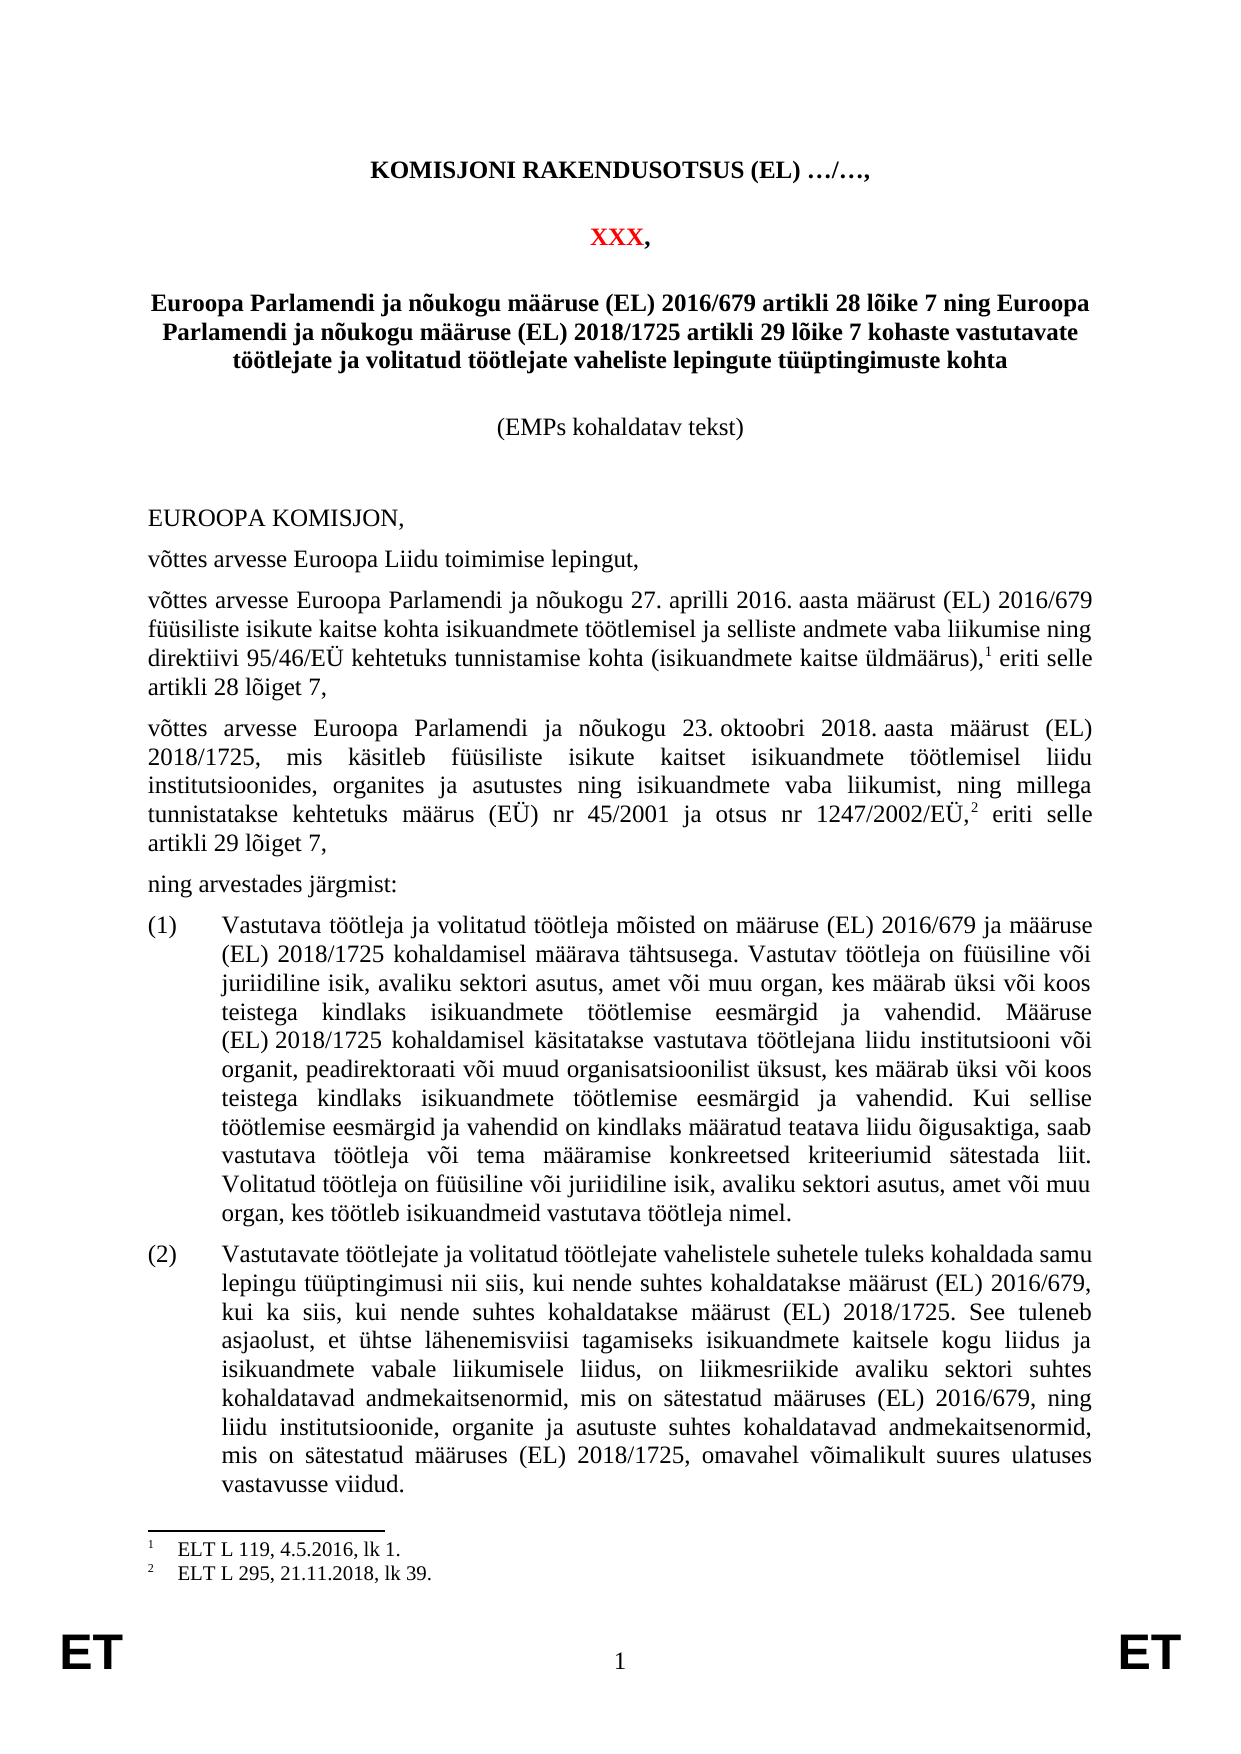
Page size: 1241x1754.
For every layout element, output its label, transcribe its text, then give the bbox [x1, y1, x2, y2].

text Euroopa Parlamendi ja nõukogu määruse (EL) 2016/679 artikli 28 lõike 7 ning Euroopa Parlamendi ja nõukogu määruse (EL) 2018/1725 artikli 29 lõike 7 kohaste vastutavate töötlejate ja volitatud töötlejate vaheliste lepingute tüüptingimuste kohta [148, 288, 1093, 374]
text Vastutavate töötlejate ja volitatud töötlejate vahelistele suhetele tuleks kohaldada samu lepingu tüüptingimusi nii siis, kui nende suhtes kohaldatakse määrust (EL) 2016/679, kui ka siis, kui nende suhtes kohaldatakse määrust (EL) 2018/1725. See tuleneb asjaolust, et ühtse lähenemisviisi tagamiseks isikuandmete kaitsele kogu liidus ja isikuandmete vabale liikumisele liidus, on liikmesriikide avaliku sektori suhtes kohaldatavad andmekaitsenormid, mis on sätestatud määruses (EL) 2016/679, ning liidu institutsioonide, organite ja asutuste suhtes kohaldatavad andmekaitsenormid, mis on sätestatud määruses (EL) 2018/1725, omavahel võimalikult suures ulatuses vastavusse viidud. [148, 1239, 1093, 1498]
text KOMISJONI RAKENDUSOTSUS (EL) …/…, [148, 156, 1093, 184]
text võttes arvesse Euroopa Parlamendi ja nõukogu 23. oktoobri 2018. aasta määrust (EL) 2018/1725, mis käsitleb füüsiliste isikute kaitset isikuandmete töötlemisel liidu institutsioonides, organites ja asutustes ning isikuandmete vaba liikumist, ning millega tunnistatakse kehtetuks määrus (EÜ) nr 45/2001 ja otsus nr 1247/2002/EÜ, eriti selle artikli 29 lõiget 7, [148, 713, 1093, 857]
text ning arvestades järgmist: [148, 869, 1093, 898]
text (EMPs kohaldatav tekst) [148, 412, 1093, 441]
list Vastutava töötleja ja volitatud töötleja mõisted on määruse (EL) 2016/679 ja määruse (EL) 2018/1725 kohaldamisel määrava tähtsusega. Vastutav töötleja on füüsiline või juriidiline isik, avaliku sektori asutus, amet või muu organ, kes määrab üksi või koos teistega kindlaks isikuandmete töötlemise eesmärgid ja vahendid. Määruse (EL) 2018/1725 kohaldamisel käsitatakse vastutava töötlejana liidu institutsiooni või organit, peadirektoraati või muud organisatsioonilist üksust, kes määrab üksi või koos teistega kindlaks isikuandmete töötlemise eesmärgid ja vahendid. Kui sellise töötlemise eesmärgid ja vahendid on kindlaks määratud teatava liidu õigusaktiga, saab vastutava töötleja või tema määramise konkreetsed kriteeriumid sätestada liit. Volitatud töötleja on füüsiline või juriidiline isik, avaliku sektori asutus, amet või muu organ, kes töötleb isikuandmeid vastutava töötleja nimel. [148, 911, 1093, 1227]
text võttes arvesse Euroopa Liidu toimimise lepingut, [148, 544, 1093, 573]
text XXX, [148, 222, 1093, 251]
text võttes arvesse Euroopa Parlamendi ja nõukogu 27. aprilli 2016. aasta määrust (EL) 2016/679 füüsiliste isikute kaitse kohta isikuandmete töötlemisel ja selliste andmete vaba liikumise ning direktiivi 95/46/EÜ kehtetuks tunnistamise kohta (isikuandmete kaitse üldmäärus), eriti selle artikli 28 lõiget 7, [148, 586, 1093, 701]
text EUROOPA KOMISJON, [148, 503, 1093, 532]
